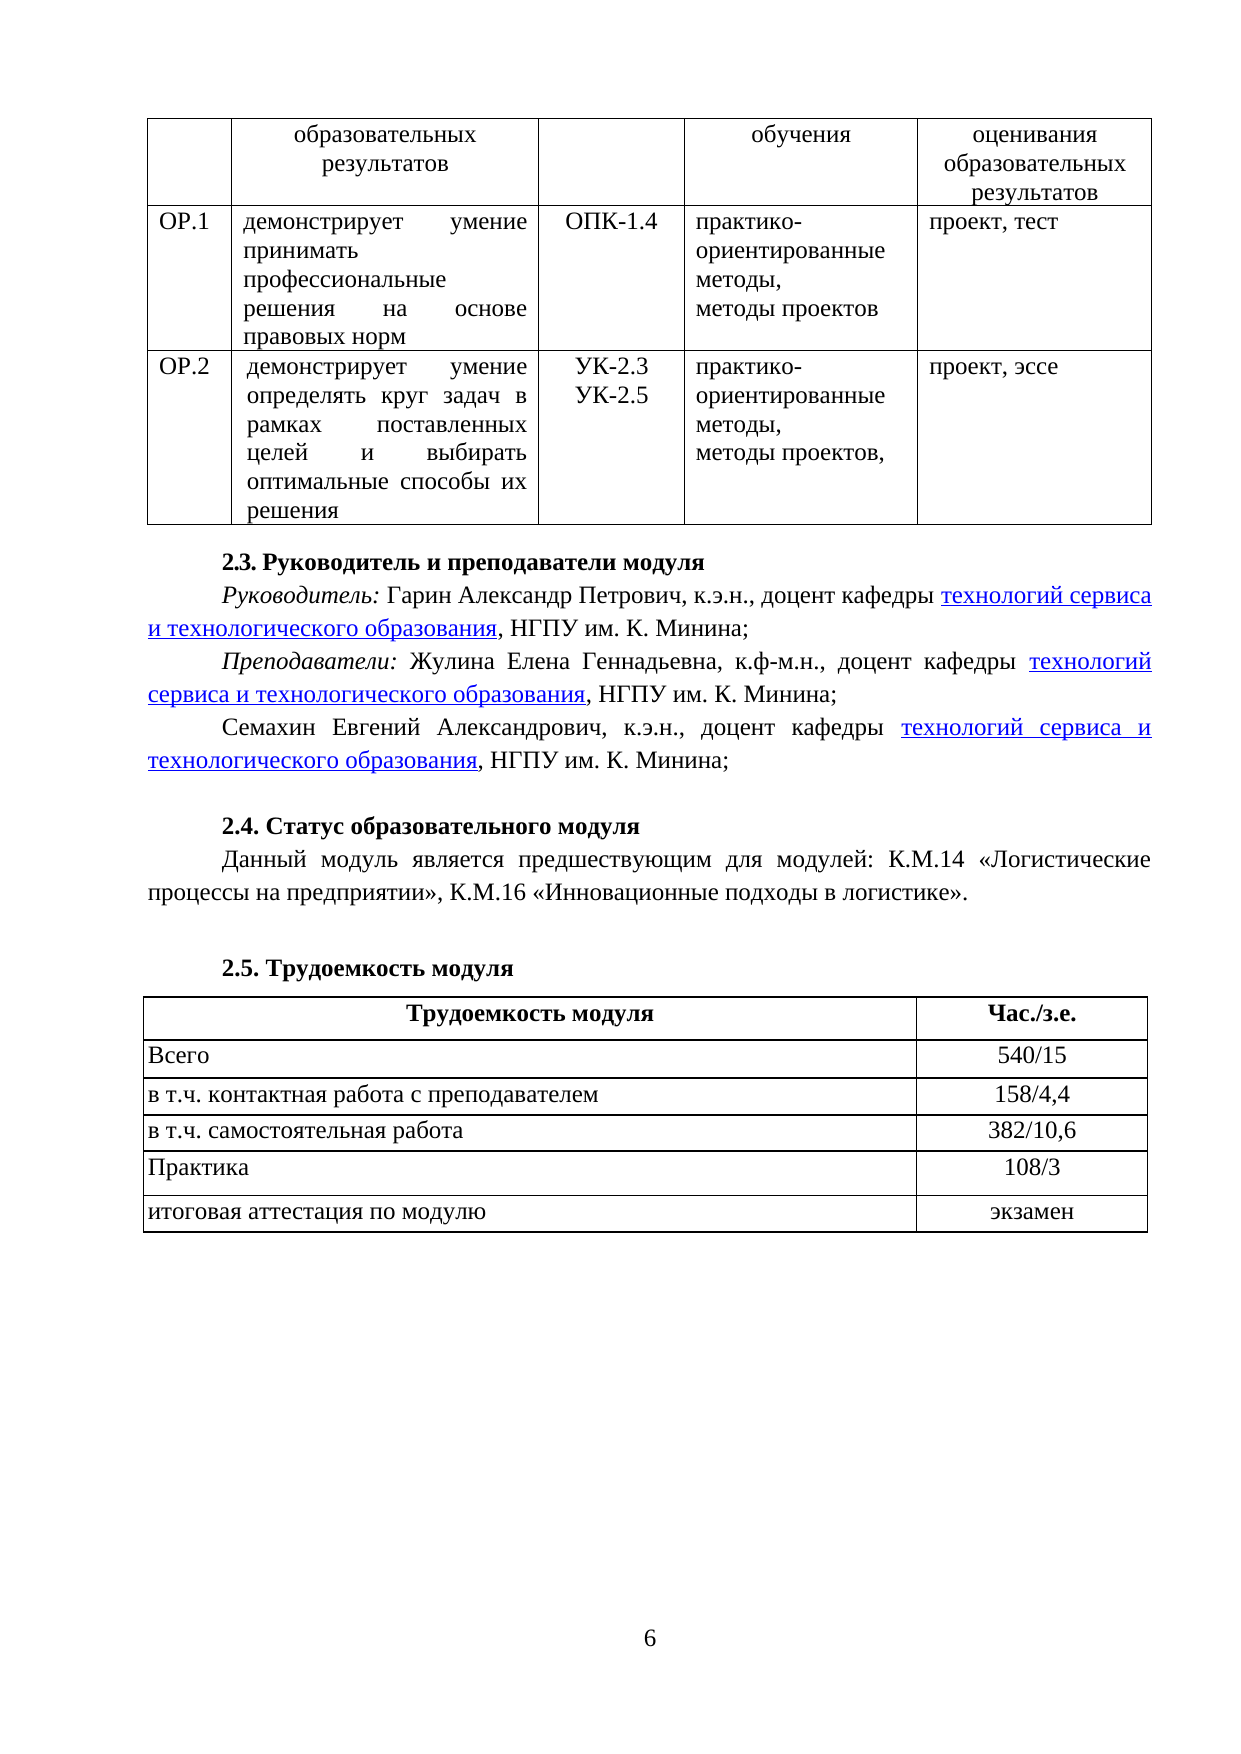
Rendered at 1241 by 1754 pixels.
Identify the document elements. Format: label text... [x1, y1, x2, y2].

table_cell Всего [144, 1041, 916, 1077]
text Руководитель: Гарин Александр Петрович, к.э.н., доцент кафедры технологий сервиса и технологического образования, НГПУ им. К. Минина; [148, 580, 1152, 642]
table_cell УК-2.3 УК-2.5 [539, 351, 684, 524]
table_cell ОПК-1.4 [539, 206, 684, 350]
table_cell проект, тест [918, 206, 1151, 350]
table_header Методы обучения [685, 119, 917, 205]
table_cell практико-ориентированные методы, методы проектов [685, 206, 917, 350]
table_header Трудоемкость модуля [144, 998, 916, 1039]
text 2.5. Трудоемкость модуля [148, 953, 1138, 982]
text Преподаватели: Жулина Елена Геннадьевна, к.ф-м.н., доцент кафедры технологий сервиса и технологического образования, НГПУ им. К. Минина; [148, 646, 1152, 708]
table_header ИДК [539, 119, 684, 205]
table_cell 158/4,4 [917, 1079, 1147, 1114]
table_cell экзамен [917, 1196, 1147, 1231]
table_cell демонстрирует умение принимать профессиональные решения на основе правовых норм [232, 206, 538, 350]
table_cell в т.ч. контактная работа с преподавателем [144, 1079, 916, 1114]
text 2.4. Статус образовательного модуля [148, 811, 1152, 840]
table_cell демонстрирует умение определять круг задач в рамках поставленных целей и выбирать оптимальные способы их решения [232, 351, 538, 524]
table_cell Практика [144, 1152, 916, 1194]
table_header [232, 119, 538, 205]
table_header Код [148, 119, 231, 205]
table_cell 382/10,6 [917, 1116, 1147, 1150]
table_cell ОР.1 [148, 206, 231, 350]
table_cell итоговая аттестация по модулю [144, 1196, 916, 1231]
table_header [918, 119, 1151, 205]
table_cell практико-ориентированные методы, методы проектов, [685, 351, 917, 524]
table_cell 108/3 [917, 1152, 1147, 1194]
table_cell в т.ч. самостоятельная работа [144, 1116, 916, 1150]
text 2.3. Руководитель и преподаватели модуля [148, 547, 1152, 576]
table_cell 540/15 [917, 1041, 1147, 1077]
table_cell ОР.2 [148, 351, 231, 524]
table_header Час./з.е. [917, 998, 1147, 1039]
text Семахин Евгений Александрович, к.э.н., доцент кафедры технологий сервиса и технологического образования, НГПУ им. К. Минина; [148, 712, 1152, 774]
table_cell проект, эссе [918, 351, 1151, 524]
text Данный модуль является предшествующим для модулей: К.М.14 «Логистические процессы на предприятии», К.М.16 «Инновационные подходы в логистике». [148, 844, 1152, 906]
